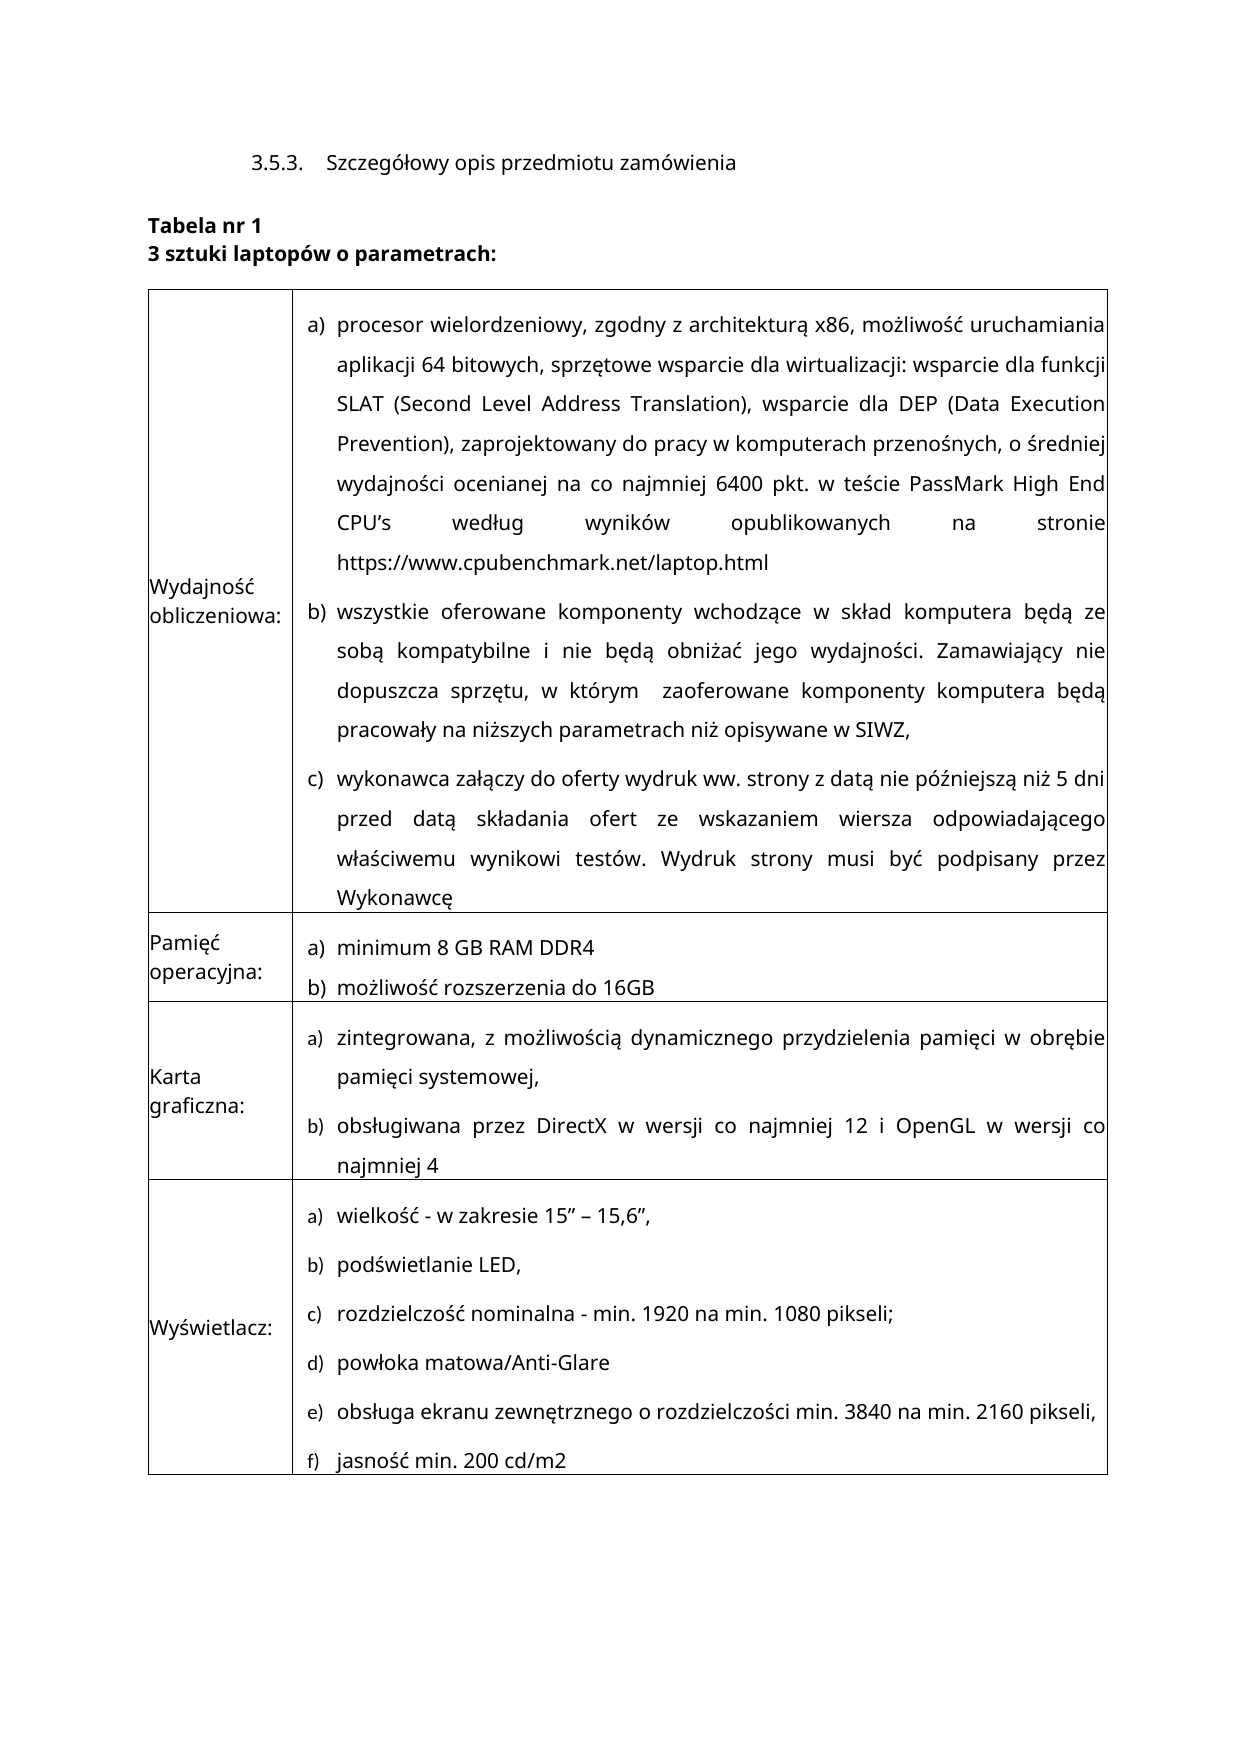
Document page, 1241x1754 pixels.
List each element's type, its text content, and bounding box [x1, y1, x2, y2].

table_cell Karta graficzna: [149, 1002, 292, 1179]
text 3 sztuki laptopów o parametrach: [148, 239, 1093, 268]
list Szczegółowy opis przedmiotu zamówienia [251, 148, 1093, 176]
table_header procesor wielordzeniowy, zgodny z architekturą x86, możliwość uruchamiania aplikacji 64 bitowych, sprzętowe wsparcie dla wirtualizacji: wsparcie dla funkcji SLAT (Second Level Address Translation), wsparcie dla DEP (Data Execution Prevention), zaprojektowany do pracy w komputerach przenośnych, o średniej wydajności ocenianej na co najmniej 6400 pkt. w teście PassMark High End CPU’s według wyników opublikowanych na stronie https://www.cpubenchmark.net/laptop.html wszystkie oferowane komponenty wchodzące w skład komputera będą ze sobą kompatybilne i nie będą obniżać jego wydajności. Zamawiający nie dopuszcza sprzętu, w którym zaoferowane komponenty komputera będą pracowały na niższych parametrach niż opisywane w SIWZ, wykonawca załączy do oferty wydruk ww. strony z datą nie późniejszą niż 5 dni przed datą składania ofert ze wskazaniem wiersza odpowiadającego właściwemu wynikowi testów. Wydruk strony musi być podpisany przez Wykonawcę [293, 290, 1107, 912]
table_cell Pamięć operacyjna: [149, 913, 292, 1001]
table_header Wydajność obliczeniowa: [149, 290, 292, 912]
table_cell minimum 8 GB RAM DDR4 możliwość rozszerzenia do 16GB [293, 913, 1107, 1001]
table_cell zintegrowana, z możliwością dynamicznego przydzielenia pamięci w obrębie pamięci systemowej, obsługiwana przez DirectX w wersji co najmniej 12 i OpenGL w wersji co najmniej 4 [293, 1002, 1107, 1179]
table_cell wielkość - w zakresie 15” – 15,6”, podświetlanie LED, rozdzielczość nominalna - min. 1920 na min. 1080 pikseli; powłoka matowa/Anti-Glare obsługa ekranu zewnętrznego o rozdzielczości min. 3840 na min. 2160 pikseli, jasność min. 200 cd/m2 [293, 1180, 1107, 1474]
text Tabela nr 1 [148, 211, 1093, 239]
table_cell Wyświetlacz: [149, 1180, 292, 1474]
